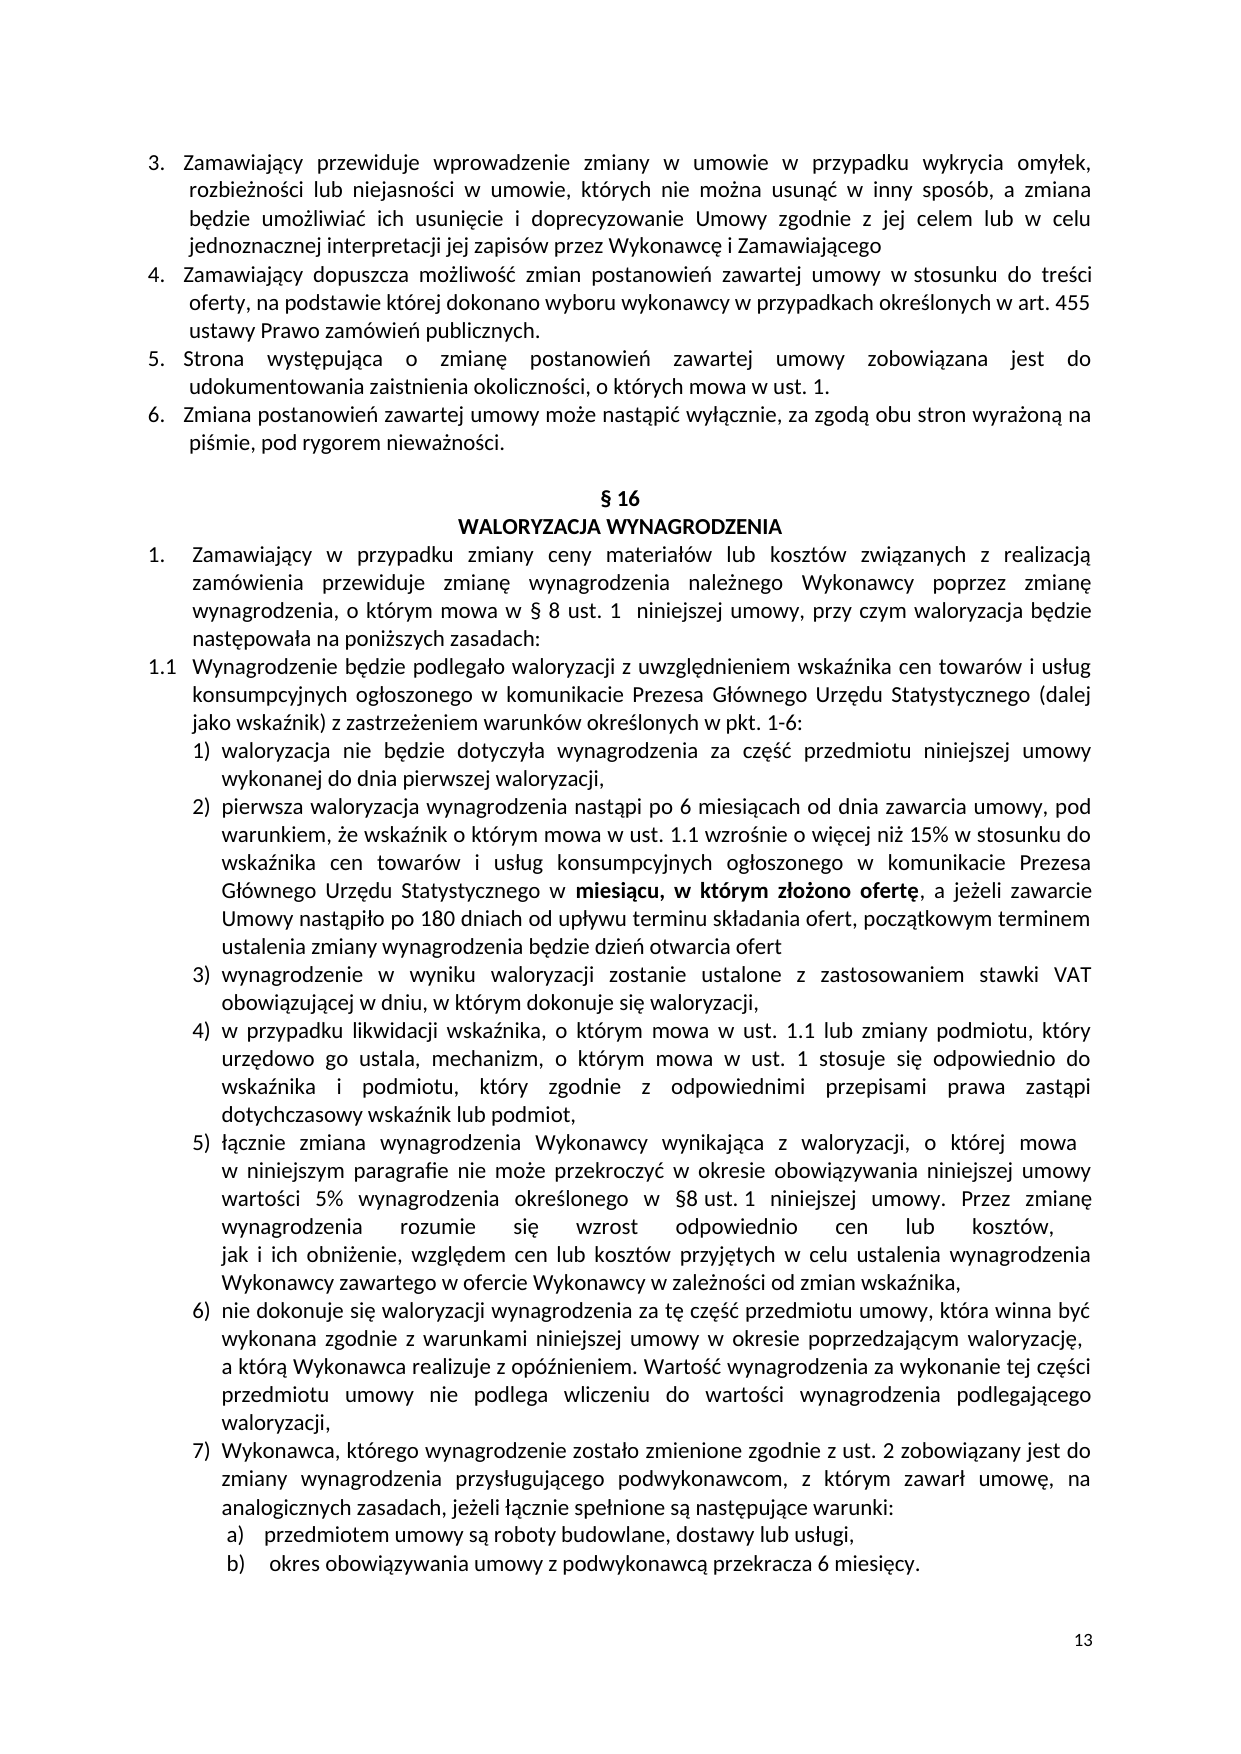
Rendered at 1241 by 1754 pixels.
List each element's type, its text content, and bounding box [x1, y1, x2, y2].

list łącznie zmiana wynagrodzenia Wykonawcy wynikająca z waloryzacji, o której mowa w niniejszym paragrafie nie może przekroczyć w okresie obowiązywania niniejszej umowy wartości 5% wynagrodzenia określonego w §8 ust. 1 niniejszej umowy. Przez zmianę wynagrodzenia rozumie się wzrost odpowiednio cen lub kosztów, jak i ich obniżenie, względem cen lub kosztów przyjętych w celu ustalenia wynagrodzenia Wykonawcy zawartego w ofercie Wykonawcy w zależności od zmian wskaźnika, [192, 1128, 1093, 1296]
list w przypadku likwidacji wskaźnika, o którym mowa w ust. 1.1 lub zmiany podmiotu, który urzędowo go ustala, mechanizm, o którym mowa w ust. 1 stosuje się odpowiednio do wskaźnika i podmiotu, który zgodnie z odpowiednimi przepisami prawa zastąpi dotychczasowy wskaźnik lub podmiot, [192, 1016, 1093, 1128]
text § 16 [148, 484, 1093, 512]
list Zamawiający w przypadku zmiany ceny materiałów lub kosztów związanych z realizacją zamówienia przewiduje zmianę wynagrodzenia należnego Wykonawcy poprzez zmianę wynagrodzenia, o którym mowa w § 8 ust. 1 niniejszej umowy, przy czym waloryzacja będzie następowała na poniższych zasadach: [148, 540, 1093, 652]
list przedmiotem umowy są roboty budowlane, dostawy lub usługi, [226, 1521, 1093, 1549]
list Strona występująca o zmianę postanowień zawartej umowy zobowiązana jest do udokumentowania zaistnienia okoliczności, o których mowa w ust. 1. [148, 344, 1093, 400]
list pierwsza waloryzacja wynagrodzenia nastąpi po 6 miesiącach od dnia zawarcia umowy, pod warunkiem, że wskaźnik o którym mowa w ust. 1.1 wzrośnie o więcej niż 15% w stosunku do wskaźnika cen towarów i usług konsumpcyjnych ogłoszonego w komunikacie Prezesa Głównego Urzędu Statystycznego w miesiącu, w którym złożono ofertę, a jeżeli zawarcie Umowy nastąpiło po 180 dniach od upływu terminu składania ofert, początkowym terminem ustalenia zmiany wynagrodzenia będzie dzień otwarcia ofert [192, 792, 1093, 960]
list Wynagrodzenie będzie podlegało waloryzacji z uwzględnieniem wskaźnika cen towarów i usług konsumpcyjnych ogłoszonego w komunikacie Prezesa Głównego Urzędu Statystycznego (dalej jako wskaźnik) z zastrzeżeniem warunków określonych w pkt. 1-6: [148, 652, 1093, 736]
list nie dokonuje się waloryzacji wynagrodzenia za tę część przedmiotu umowy, która winna być wykonana zgodnie z warunkami niniejszej umowy w okresie poprzedzającym waloryzację, a którą Wykonawca realizuje z opóźnieniem. Wartość wynagrodzenia za wykonanie tej części przedmiotu umowy nie podlega wliczeniu do wartości wynagrodzenia podlegającego waloryzacji, [192, 1296, 1093, 1437]
list Wykonawca, którego wynagrodzenie zostało zmienione zgodnie z ust. 2 zobowiązany jest do zmiany wynagrodzenia przysługującego podwykonawcom, z którym zawarł umowę, na analogicznych zasadach, jeżeli łącznie spełnione są następujące warunki: [192, 1437, 1093, 1521]
list okres obowiązywania umowy z podwykonawcą przekracza 6 miesięcy. [226, 1549, 1093, 1577]
list Zamawiający przewiduje wprowadzenie zmiany w umowie w przypadku wykrycia omyłek, rozbieżności lub niejasności w umowie, których nie można usunąć w inny sposób, a zmiana będzie umożliwiać ich usunięcie i doprecyzowanie Umowy zgodnie z jej celem lub w celu jednoznacznej interpretacji jej zapisów przez Wykonawcę i Zamawiającego [148, 148, 1093, 260]
list Zamawiający dopuszcza możliwość zmian postanowień zawartej umowy w stosunku do treści oferty, na podstawie której dokonano wyboru wykonawcy w przypadkach określonych w art. 455 ustawy Prawo zamówień publicznych. [148, 260, 1093, 344]
list waloryzacja nie będzie dotyczyła wynagrodzenia za część przedmiotu niniejszej umowy wykonanej do dnia pierwszej waloryzacji, [192, 736, 1093, 792]
list Zmiana postanowień zawartej umowy może nastąpić wyłącznie, za zgodą obu stron wyrażoną na piśmie, pod rygorem nieważności. [148, 400, 1093, 456]
text WALORYZACJA WYNAGRODZENIA [148, 512, 1093, 540]
list wynagrodzenie w wyniku waloryzacji zostanie ustalone z zastosowaniem stawki VAT obowiązującej w dniu, w którym dokonuje się waloryzacji, [192, 960, 1093, 1016]
